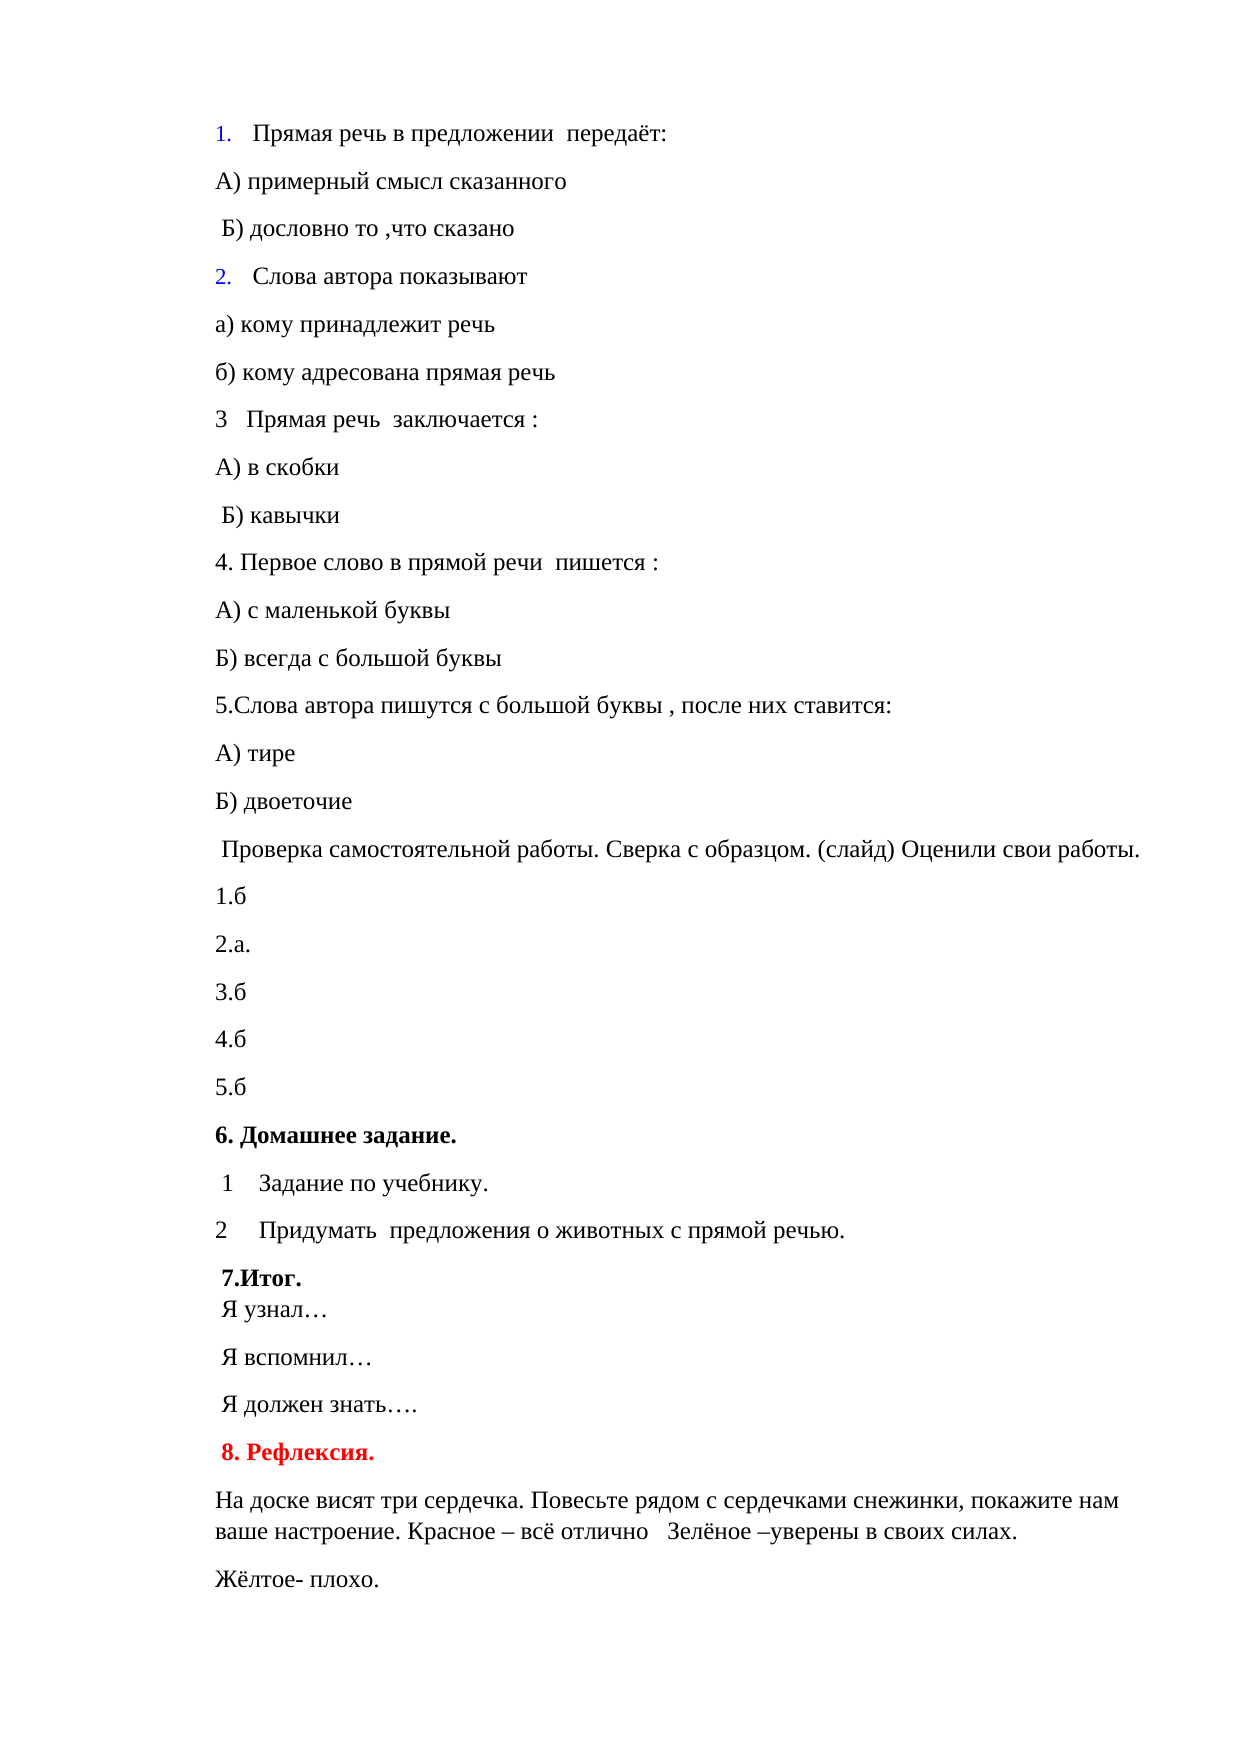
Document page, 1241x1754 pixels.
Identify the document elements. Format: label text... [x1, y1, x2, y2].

text Б) дословно то ,что сказано [177, 213, 1152, 242]
text 5.Слова автора пишутся с большой буквы , после них ставится: [215, 691, 1152, 719]
text А) в скобки [215, 452, 1152, 481]
text 3.б [215, 977, 1152, 1006]
list Прямая речь в предложении передаёт: [215, 118, 1152, 147]
text Я вспомнил… [215, 1342, 1152, 1371]
text Б) всегда с большой буквы [215, 643, 1152, 672]
text 3 Прямая речь заключается : [215, 404, 1152, 433]
text Проверка самостоятельной работы. Сверка с образцом. (слайд) Оценили свои работы. [215, 834, 1152, 862]
text 6. Домашнее задание. [215, 1120, 1152, 1149]
text 7.Итог. Я узнал… [215, 1263, 1152, 1323]
text А) тире [215, 738, 1152, 767]
text 8. Рефлексия. [215, 1437, 1152, 1466]
text Я должен знать…. [215, 1389, 1152, 1418]
text 2.а. [215, 929, 1152, 958]
text 2 Придумать предложения о животных с прямой речью. [215, 1215, 1152, 1244]
text Жёлтое- плохо. [215, 1564, 1152, 1592]
text 4. Первое слово в прямой речи пишется : [215, 547, 1152, 576]
text б) кому адресована прямая речь [215, 357, 1152, 385]
text А) примерный смысл сказанного [215, 166, 1152, 194]
text А) с маленькой буквы [215, 595, 1152, 624]
text 5.б [215, 1072, 1152, 1101]
text На доске висят три сердечка. Повесьте рядом с сердечками снежинки, покажите нам ваше настроение. Красное – всё отлично Зелёное –уверены в своих силах. [215, 1485, 1152, 1545]
list Слова автора показывают [215, 261, 1152, 290]
text Б) кавычки [215, 500, 1152, 528]
text 1.б [215, 881, 1152, 910]
list Задание по учебнику. [221, 1168, 1152, 1196]
text а) кому принадлежит речь [215, 309, 1152, 338]
text 4.б [215, 1024, 1152, 1053]
text Б) двоеточие [215, 786, 1152, 815]
